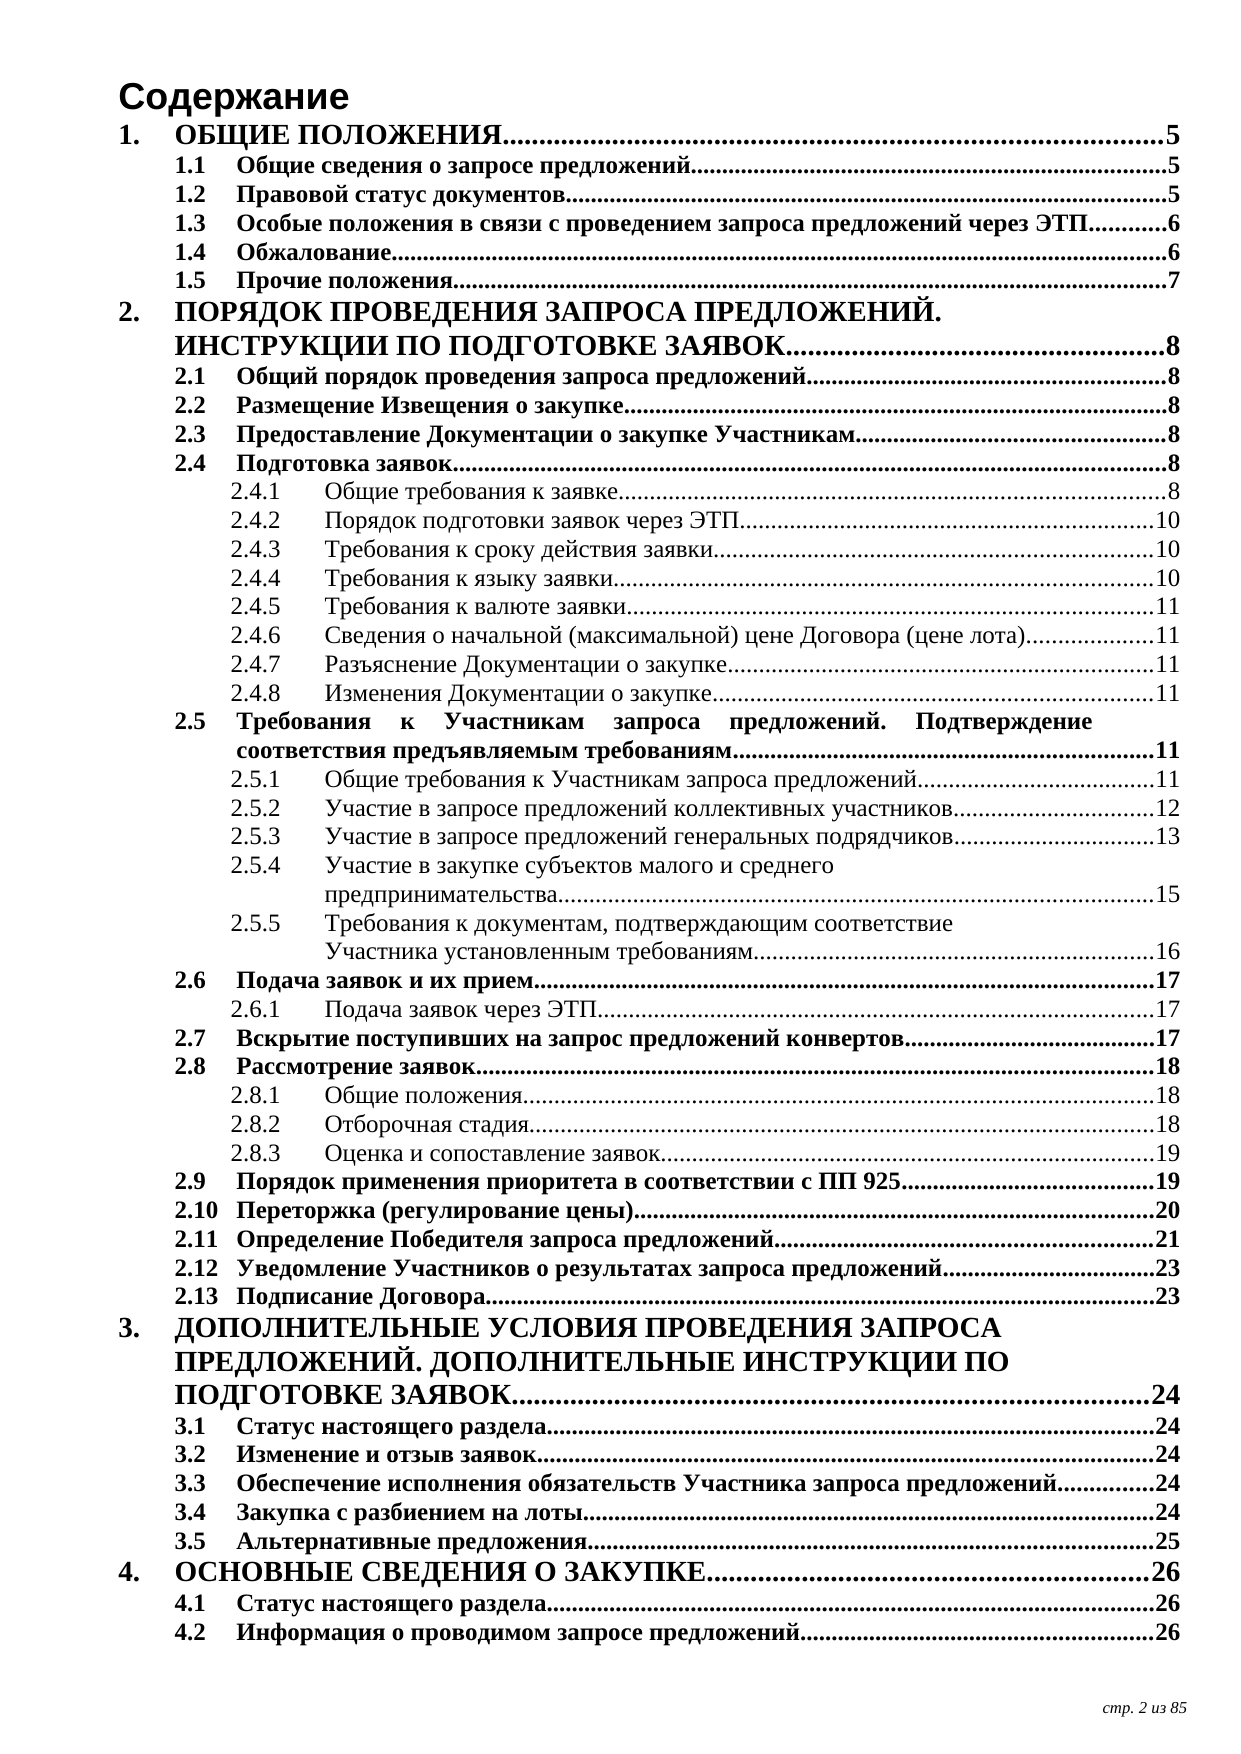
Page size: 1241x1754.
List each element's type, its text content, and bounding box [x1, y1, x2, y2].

text 1.4 Обжалование 6 [174, 237, 1093, 266]
text 2.5.3 Участие в запросе предложений генеральных подрядчиков 13 [230, 821, 1063, 850]
text 2.7 Вскрытие поступивших на запрос предложений конвертов 17 [174, 1023, 1093, 1051]
text 2.2 Размещение Извещения о закупке 8 [174, 390, 1093, 419]
text 2.4 Подготовка заявок 8 [174, 448, 1093, 476]
text 2.4.7 Разъяснение Документации о закупке 11 [230, 649, 1063, 678]
text 2.4.5 Требования к валюте заявки 11 [230, 591, 1063, 620]
text 2.1 Общий порядок проведения запроса предложений 8 [174, 361, 1093, 390]
text 2.8.3 Оценка и сопоставление заявок 19 [230, 1138, 1063, 1166]
text 2.12 Уведомление Участников о результатах запроса предложений 23 [174, 1253, 1093, 1281]
text 2.9 Порядок применения приоритета в соответствии с ПП 925 19 [174, 1166, 1093, 1195]
text 3. Дополнительные условия проведения запроса предложений. Дополнительные инструкции по подготовке заявок 24 [118, 1310, 1063, 1411]
text 1.2 Правовой статус документов 5 [174, 179, 1093, 208]
text 1.5 Прочие положения 7 [174, 266, 1093, 294]
text 2.5 Требования к Участникам запроса предложений. Подтверждение соответствия предъявляемым требованиям 11 [174, 706, 1093, 764]
text 2.4.6 Сведения о начальной (максимальной) цене Договора (цене лота) 11 [230, 620, 1063, 649]
text 2.5.4 Участие в закупке субъектов малого и среднего предпринимательства 15 [230, 850, 1063, 908]
text 1. Общие положения 5 [118, 117, 1063, 151]
text 1.1 Общие сведения о запросе предложений 5 [174, 151, 1093, 179]
text 2.11 Определение Победителя запроса предложений 21 [174, 1224, 1093, 1253]
text 3.5 Альтернативные предложения 25 [174, 1526, 1093, 1554]
text 2.3 Предоставление Документации о закупке Участникам 8 [174, 419, 1093, 448]
text 4. ОСНОВНЫЕ СВЕДЕНИЯ О ЗАКУПКЕ 26 [118, 1554, 1063, 1588]
text 2.10 Переторжка (регулирование цены) 20 [174, 1195, 1093, 1224]
text 2.6.1 Подача заявок через ЭТП 17 [230, 994, 1063, 1023]
text 2.4.4 Требования к языку заявки 10 [230, 563, 1063, 591]
text Содержание [118, 74, 1181, 117]
text 2.4.1 Общие требования к заявке 8 [230, 476, 1063, 505]
text 3.2 Изменение и отзыв заявок 24 [174, 1439, 1093, 1468]
text 4.2 Информация о проводимом запросе предложений 26 [174, 1617, 1093, 1646]
text 2.8.1 Общие положения 18 [230, 1080, 1063, 1109]
text 2.6 Подача заявок и их прием 17 [174, 965, 1093, 994]
text 1.3 Особые положения в связи с проведением запроса предложений через ЭТП 6 [174, 208, 1093, 237]
text 2.8.2 Отборочная стадия 18 [230, 1109, 1063, 1138]
text 2.5.5 Требования к документам, подтверждающим соответствие Участника установленным требованиям 16 [230, 908, 1063, 965]
text 3.4 Закупка с разбиением на лоты 24 [174, 1497, 1093, 1526]
text 3.3 Обеспечение исполнения обязательств Участника запроса предложений 24 [174, 1468, 1093, 1497]
text 3.1 Статус настоящего раздела 24 [174, 1411, 1093, 1439]
text 2. Порядок проведения запроса предложений. Инструкции по подготовке заявок 8 [118, 294, 1063, 361]
text 4.1 Статус настоящего раздела 26 [174, 1588, 1093, 1617]
text 2.5.1 Общие требования к Участникам запроса предложений 11 [230, 764, 1063, 793]
text 2.8 Рассмотрение заявок 18 [174, 1051, 1093, 1080]
text 2.4.3 Требования к сроку действия заявки 10 [230, 534, 1063, 563]
text 2.5.2 Участие в запросе предложений коллективных участников 12 [230, 793, 1063, 821]
text 2.4.8 Изменения Документации о закупке 11 [230, 678, 1063, 706]
text 2.13 Подписание Договора 23 [174, 1281, 1093, 1310]
text 2.4.2 Порядок подготовки заявок через ЭТП 10 [230, 505, 1063, 534]
